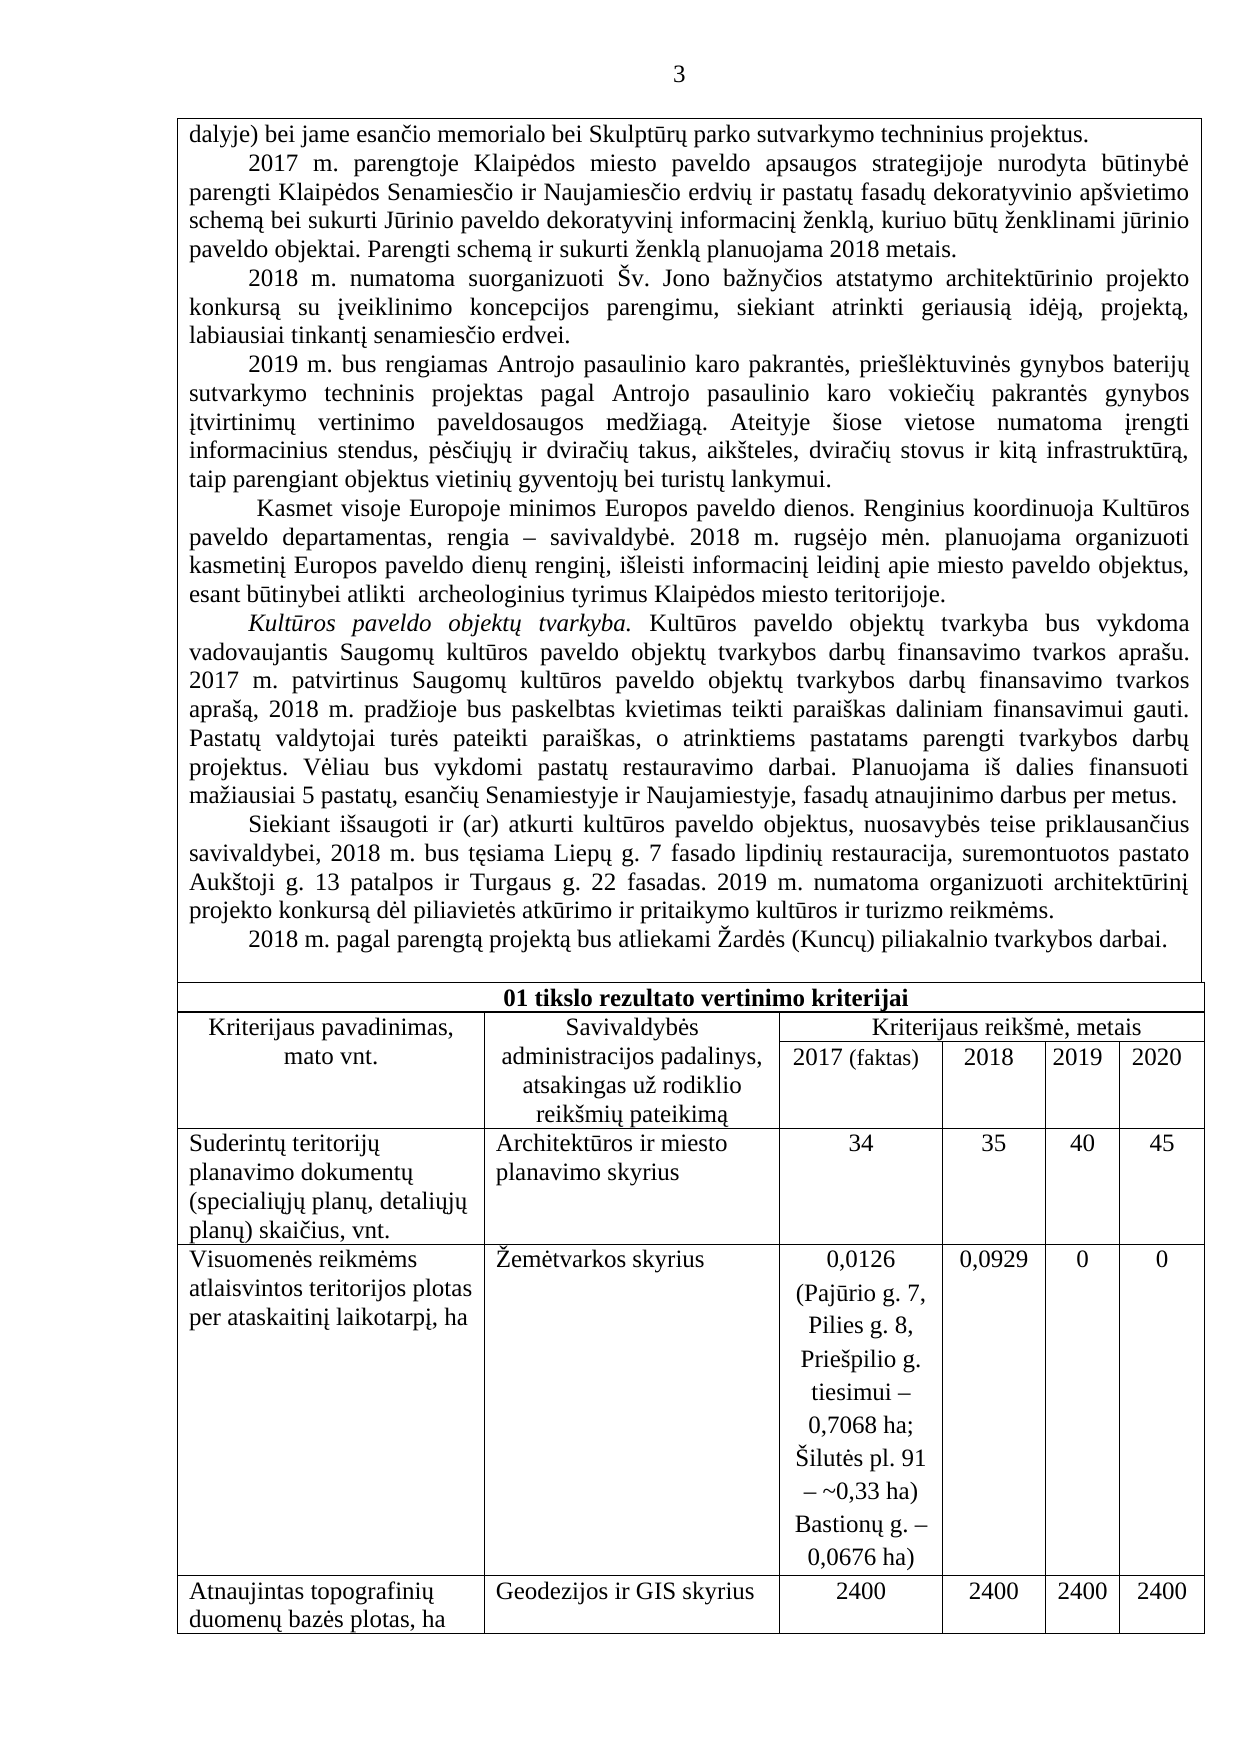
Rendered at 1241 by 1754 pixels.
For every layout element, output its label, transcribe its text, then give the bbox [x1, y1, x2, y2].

table_cell Kriterijaus pavadinimas, mato vnt. [178, 1013, 484, 1127]
table_cell 2017 (faktas) [780, 1042, 942, 1127]
table_cell Kriterijaus reikšmė, metais [780, 1013, 1204, 1041]
table_cell 35 [943, 1129, 1045, 1243]
table_cell 2400 [1120, 1576, 1204, 1633]
table_cell Žemėtvarkos skyrius [485, 1245, 779, 1575]
table_cell Suderintų teritorijų planavimo dokumentų (specialiųjų planų, detaliųjų planų) skaičius, vnt. [178, 1129, 484, 1243]
table_cell Architektūros ir miesto planavimo skyrius [485, 1129, 779, 1243]
table_cell 0,0126 (Pajūrio g. 7, Pilies g. 8, Priešpilio g. tiesimui – 0,7068 ha; Šilutės pl. 91 – ~0,33 ha) Bastionų g. – 0,0676 ha) [780, 1245, 942, 1575]
table_cell 34 [780, 1129, 942, 1243]
table_cell Visuomenės reikmėms atlaisvintos teritorijos plotas per ataskaitinį laikotarpį, ha [178, 1245, 484, 1575]
table_cell 2400 [943, 1576, 1045, 1633]
table_cell 2019 [1046, 1042, 1119, 1127]
table_cell 0 [1120, 1245, 1204, 1575]
table_cell 01 tikslo rezultato vertinimo kriterijai [178, 983, 1204, 1011]
table_cell Atnaujintas topografinių duomenų bazės plotas, ha [178, 1576, 484, 1633]
table_cell 45 [1120, 1129, 1204, 1243]
table_cell 40 [1046, 1129, 1119, 1243]
table_cell 0 [1046, 1245, 1119, 1575]
table_cell 2020 [1120, 1042, 1204, 1127]
table_cell Geodezijos ir GIS skyrius [485, 1576, 779, 1633]
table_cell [178, 119, 1201, 982]
table_cell 2018 [943, 1042, 1045, 1127]
table_cell 2400 [1046, 1576, 1119, 1633]
table_cell 2400 [780, 1576, 942, 1633]
table_cell Savivaldybės administracijos padalinys, atsakingas už rodiklio reikšmių pateikimą [485, 1013, 779, 1127]
table_cell 0,0929 [943, 1245, 1045, 1575]
